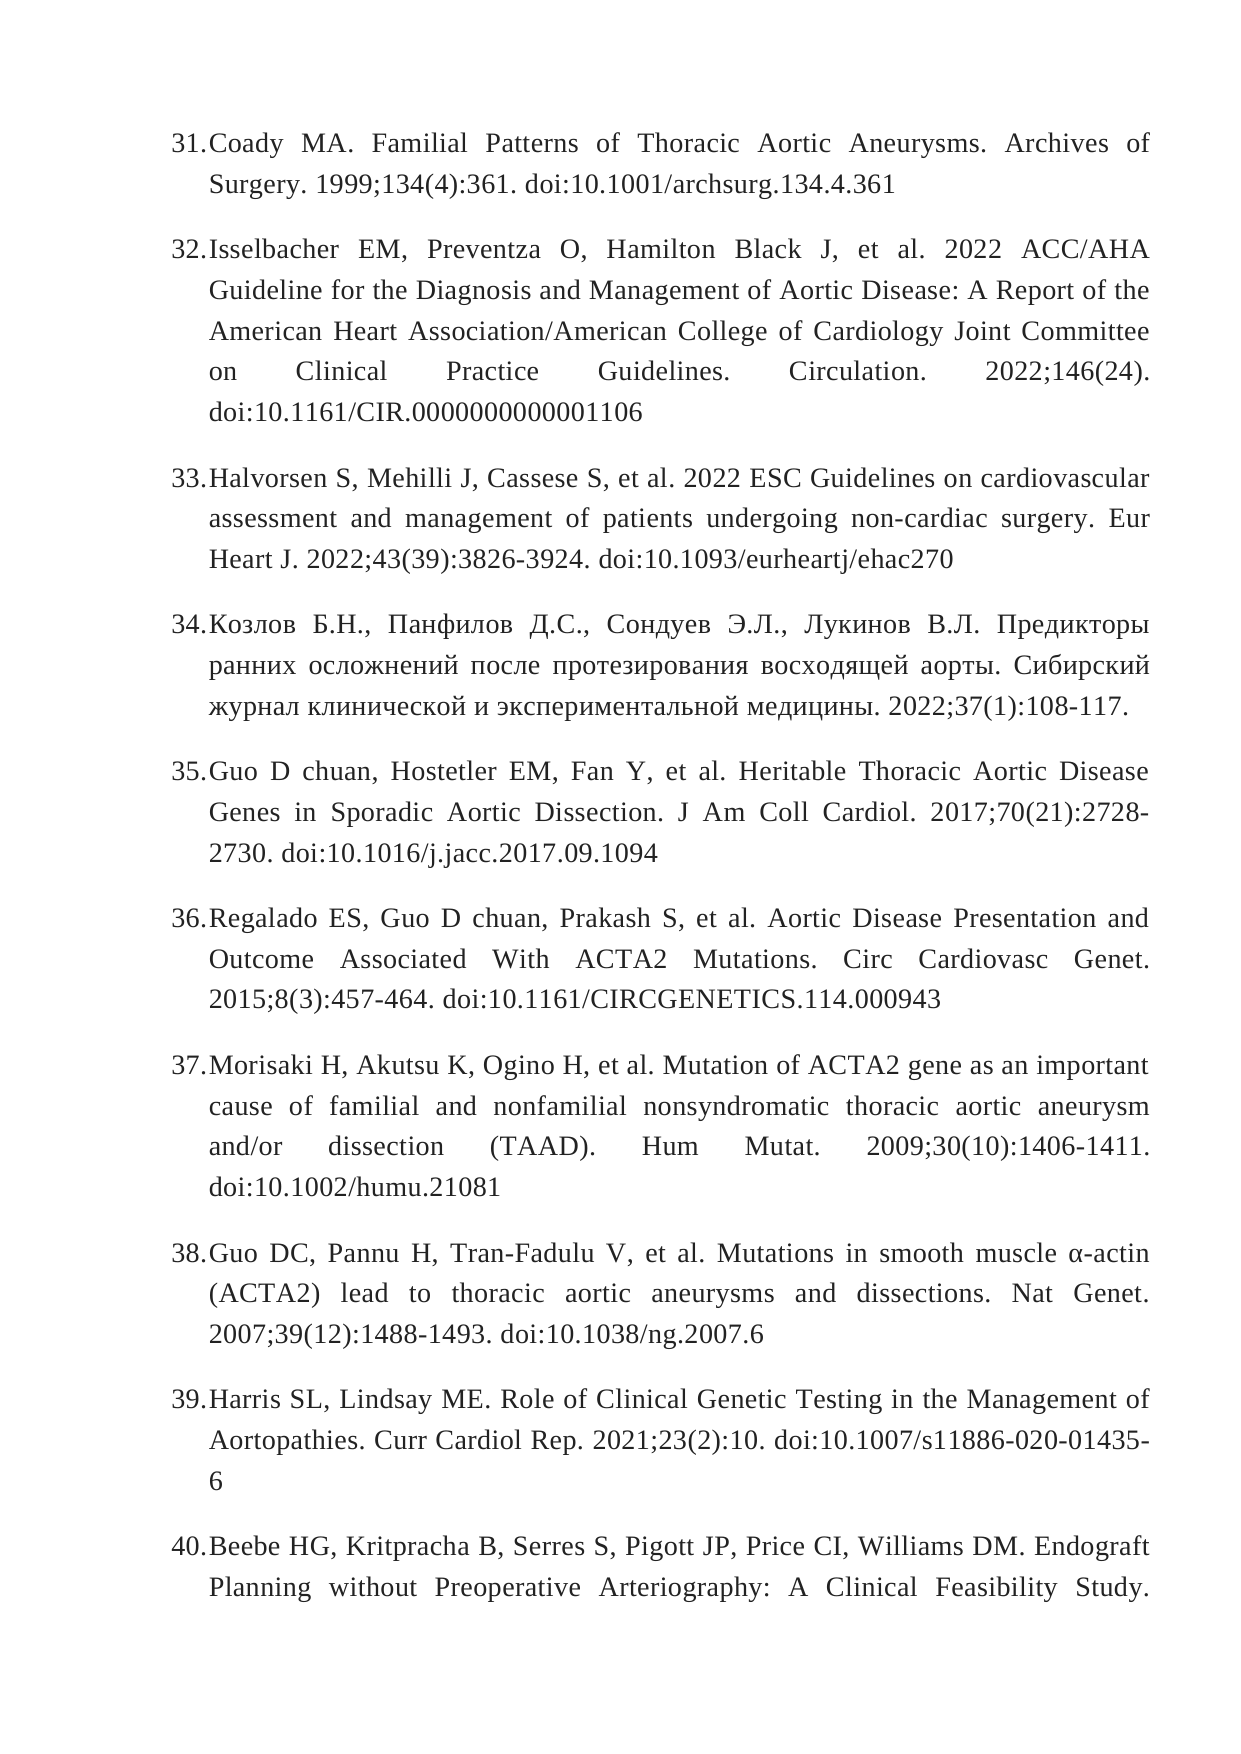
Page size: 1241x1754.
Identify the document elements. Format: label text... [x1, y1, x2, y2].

list Harris SL, Lindsay ME. Role of Clinical Genetic Testing in the Management of Aortopathies. Curr Cardiol Rep. 2021;23(2):10. doi:10.1007/s11886-020-01435-6 [171, 1374, 1152, 1496]
list Isselbacher EM, Preventza O, Hamilton Black J, et al. 2022 ACC/AHA Guideline for the Diagnosis and Management of Aortic Disease: A Report of the American Heart Association/American College of Cardiology Joint Committee on Clinical Practice Guidelines. Circulation. 2022;146(24). doi:10.1161/CIR.0000000000001106 [171, 224, 1152, 427]
list Guo DC, Pannu H, Tran-Fadulu V, et al. Mutations in smooth muscle α-actin (ACTA2) lead to thoracic aortic aneurysms and dissections. Nat Genet. 2007;39(12):1488-1493. doi:10.1038/ng.2007.6 [171, 1227, 1152, 1349]
list Guo D chuan, Hostetler EM, Fan Y, et al. Heritable Thoracic Aortic Disease Genes in Sporadic Aortic Dissection. J Am Coll Cardiol. 2017;70(21):2728-2730. doi:10.1016/j.jacc.2017.09.1094 [171, 746, 1152, 868]
list Regalado ES, Guo D chuan, Prakash S, et al. Aortic Disease Presentation and Outcome Associated With ACTA2 Mutations. Circ Cardiovasc Genet. 2015;8(3):457-464. doi:10.1161/CIRCGENETICS.114.000943 [171, 893, 1152, 1015]
list Coady MA. Familial Patterns of Thoracic Aortic Aneurysms. Archives of Surgery. 1999;134(4):361. doi:10.1001/archsurg.134.4.361 [171, 118, 1152, 199]
list Morisaki H, Akutsu K, Ogino H, et al. Mutation of ACTA2 gene as an important cause of familial and nonfamilial nonsyndromatic thoracic aortic aneurysm and/or dissection (TAAD). Hum Mutat. 2009;30(10):1406-1411. doi:10.1002/humu.21081 [171, 1040, 1152, 1202]
list Козлов Б.Н., Панфилов Д.С., Сондуев Э.Л., Лукинов В.Л. Предикторы ранних осложнений после протезирования восходящей аорты. Сибирский журнал клинической и экспериментальной медицины. 2022;37(1):108-117. [171, 599, 1152, 721]
list Halvorsen S, Mehilli J, Cassese S, et al. 2022 ESC Guidelines on cardiovascular assessment and management of patients undergoing non-cardiac surgery. Eur Heart J. 2022;43(39):3826-3924. doi:10.1093/eurheartj/ehac270 [171, 452, 1152, 574]
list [171, 1521, 1152, 1602]
